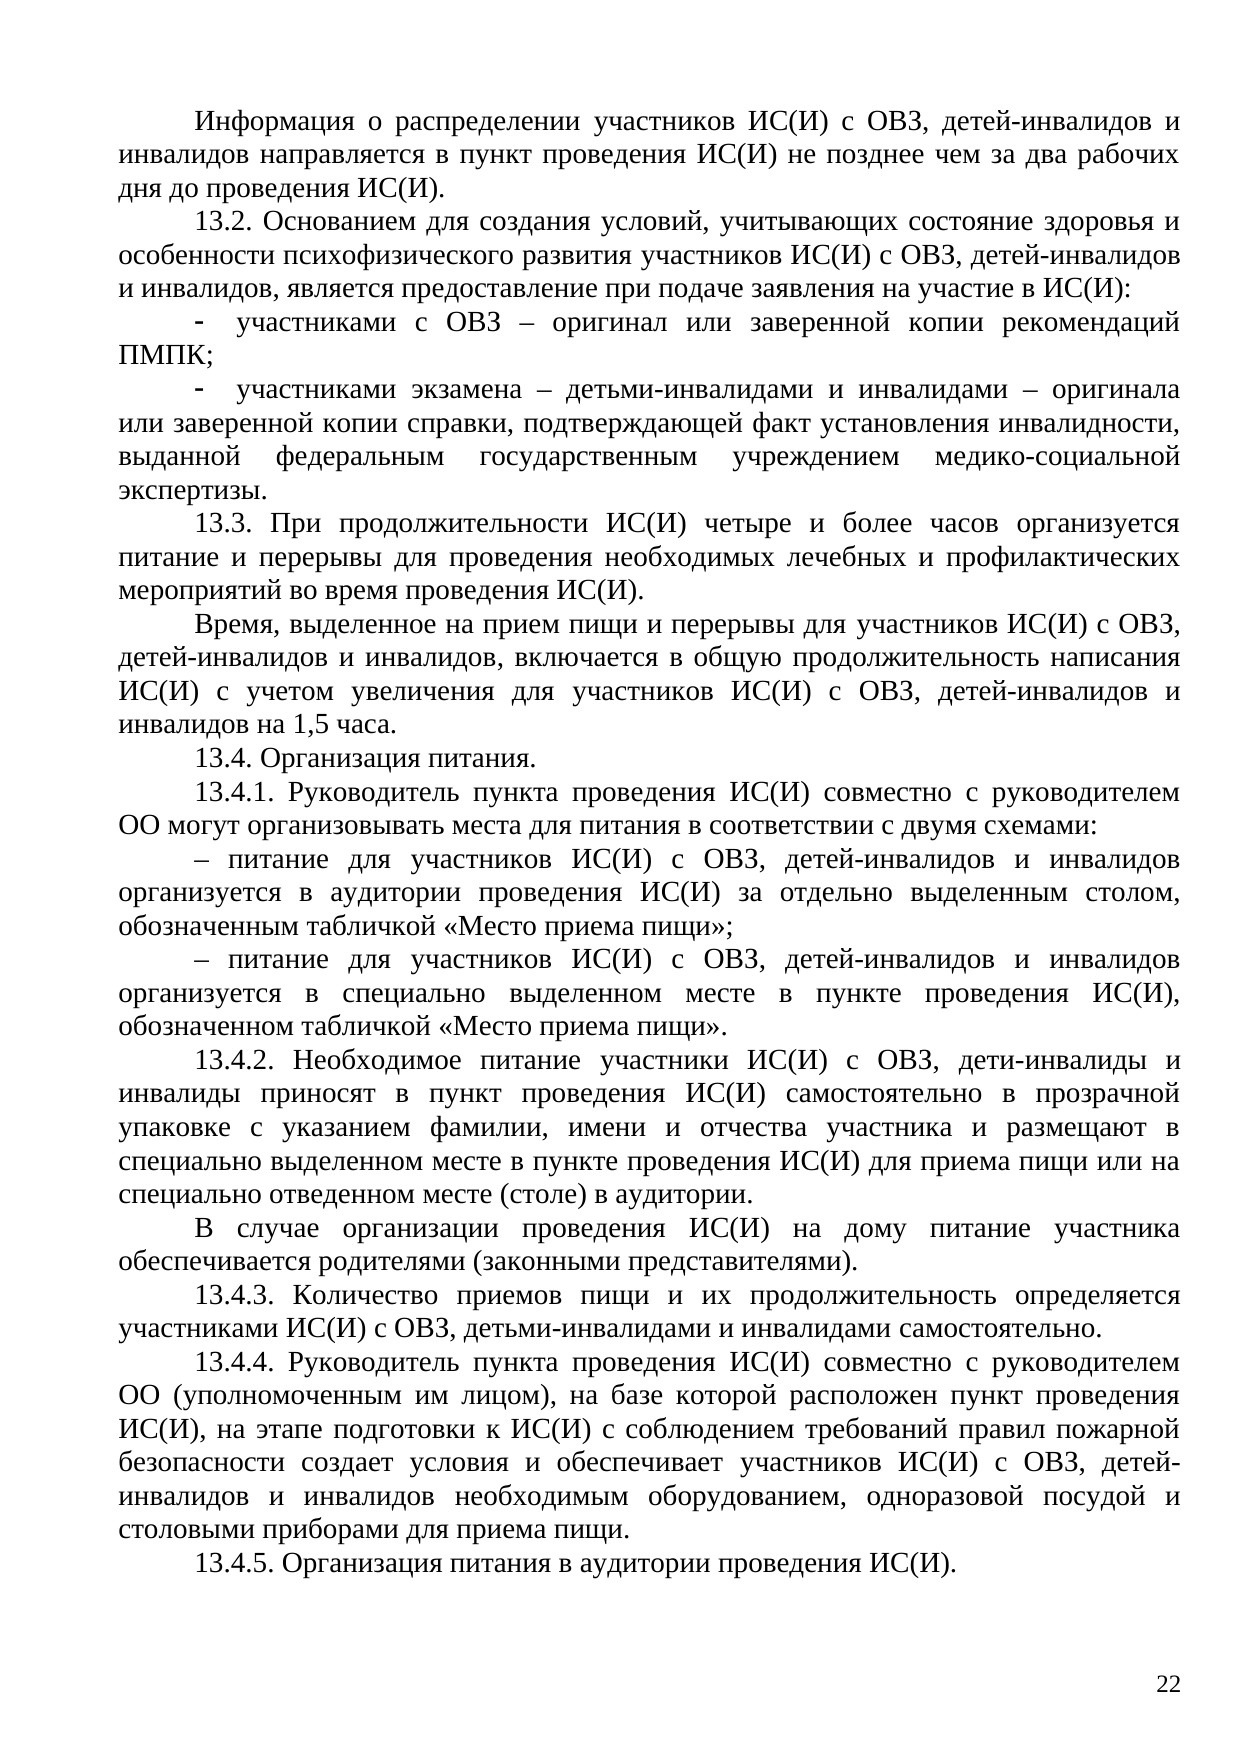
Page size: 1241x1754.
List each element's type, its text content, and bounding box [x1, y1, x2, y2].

list Информация о распределении участников ИС(И) с ОВЗ, детей-инвалидов и инвалидов направляется в пункт проведения ИС(И) не позднее чем за два рабочих дня до проведения ИС(И). [118, 103, 1181, 203]
list 13.4.5. Организация питания в аудитории проведения ИС(И). [118, 1545, 1181, 1579]
list 13.4.3. Количество приемов пищи и их продолжительность определяется участниками ИС(И) с ОВЗ, детьми-инвалидами и инвалидами самостоятельно. [118, 1277, 1181, 1344]
list – питание для участников ИС(И) с ОВЗ, детей-инвалидов и инвалидов организуется в специально выделенном месте в пункте проведения ИС(И), обозначенном табличкой «Место приема пищи». [118, 941, 1181, 1042]
list – питание для участников ИС(И) с ОВЗ, детей-инвалидов и инвалидов организуется в аудитории проведения ИС(И) за отдельно выделенным столом, обозначенным табличкой «Место приема пищи»; [118, 841, 1181, 941]
list 13.3. При продолжительности ИС(И) четыре и более часов организуется питание и перерывы для проведения необходимых лечебных и профилактических мероприятий во время проведения ИС(И). [118, 505, 1181, 606]
list 13.2. Основанием для создания условий, учитывающих состояние здоровья и особенности психофизического развития участников ИС(И) с ОВЗ, детей-инвалидов и инвалидов, является предоставление при подаче заявления на участие в ИС(И): [118, 203, 1181, 304]
list участниками экзамена – детьми-инвалидами и инвалидами – оригинала или заверенной копии справки, подтверждающей факт установления инвалидности, выданной федеральным государственным учреждением медико-социальной экспертизы. [118, 371, 1181, 505]
list Время, выделенное на прием пищи и перерывы для участников ИС(И) с ОВЗ, детей-инвалидов и инвалидов, включается в общую продолжительность написания ИС(И) с учетом увеличения для участников ИС(И) с ОВЗ, детей-инвалидов и инвалидов на 1,5 часа. [118, 606, 1181, 740]
list 13.4.1. Руководитель пункта проведения ИС(И) совместно с руководителем ОО могут организовывать места для питания в соответствии с двумя схемами: [118, 774, 1181, 841]
list В случае организации проведения ИС(И) на дому питание участника обеспечивается родителями (законными представителями). [118, 1210, 1181, 1277]
list 13.4.2. Необходимое питание участники ИС(И) с ОВЗ, дети-инвалиды и инвалиды приносят в пункт проведения ИС(И) самостоятельно в прозрачной упаковке с указанием фамилии, имени и отчества участника и размещают в специально выделенном месте в пункте проведения ИС(И) для приема пищи или на специально отведенном месте (столе) в аудитории. [118, 1042, 1181, 1210]
list 13.4. Организация питания. [118, 740, 1181, 774]
list 13.4.4. Руководитель пункта проведения ИС(И) совместно с руководителем ОО (уполномоченным им лицом), на базе которой расположен пункт проведения ИС(И), на этапе подготовки к ИС(И) с соблюдением требований правил пожарной безопасности создает условия и обеспечивает участников ИС(И) с ОВЗ, детей-инвалидов и инвалидов необходимым оборудованием, одноразовой посудой и столовыми приборами для приема пищи. [118, 1344, 1181, 1545]
list участниками с ОВЗ – оригинал или заверенной копии рекомендаций ПМПК; [118, 304, 1181, 371]
